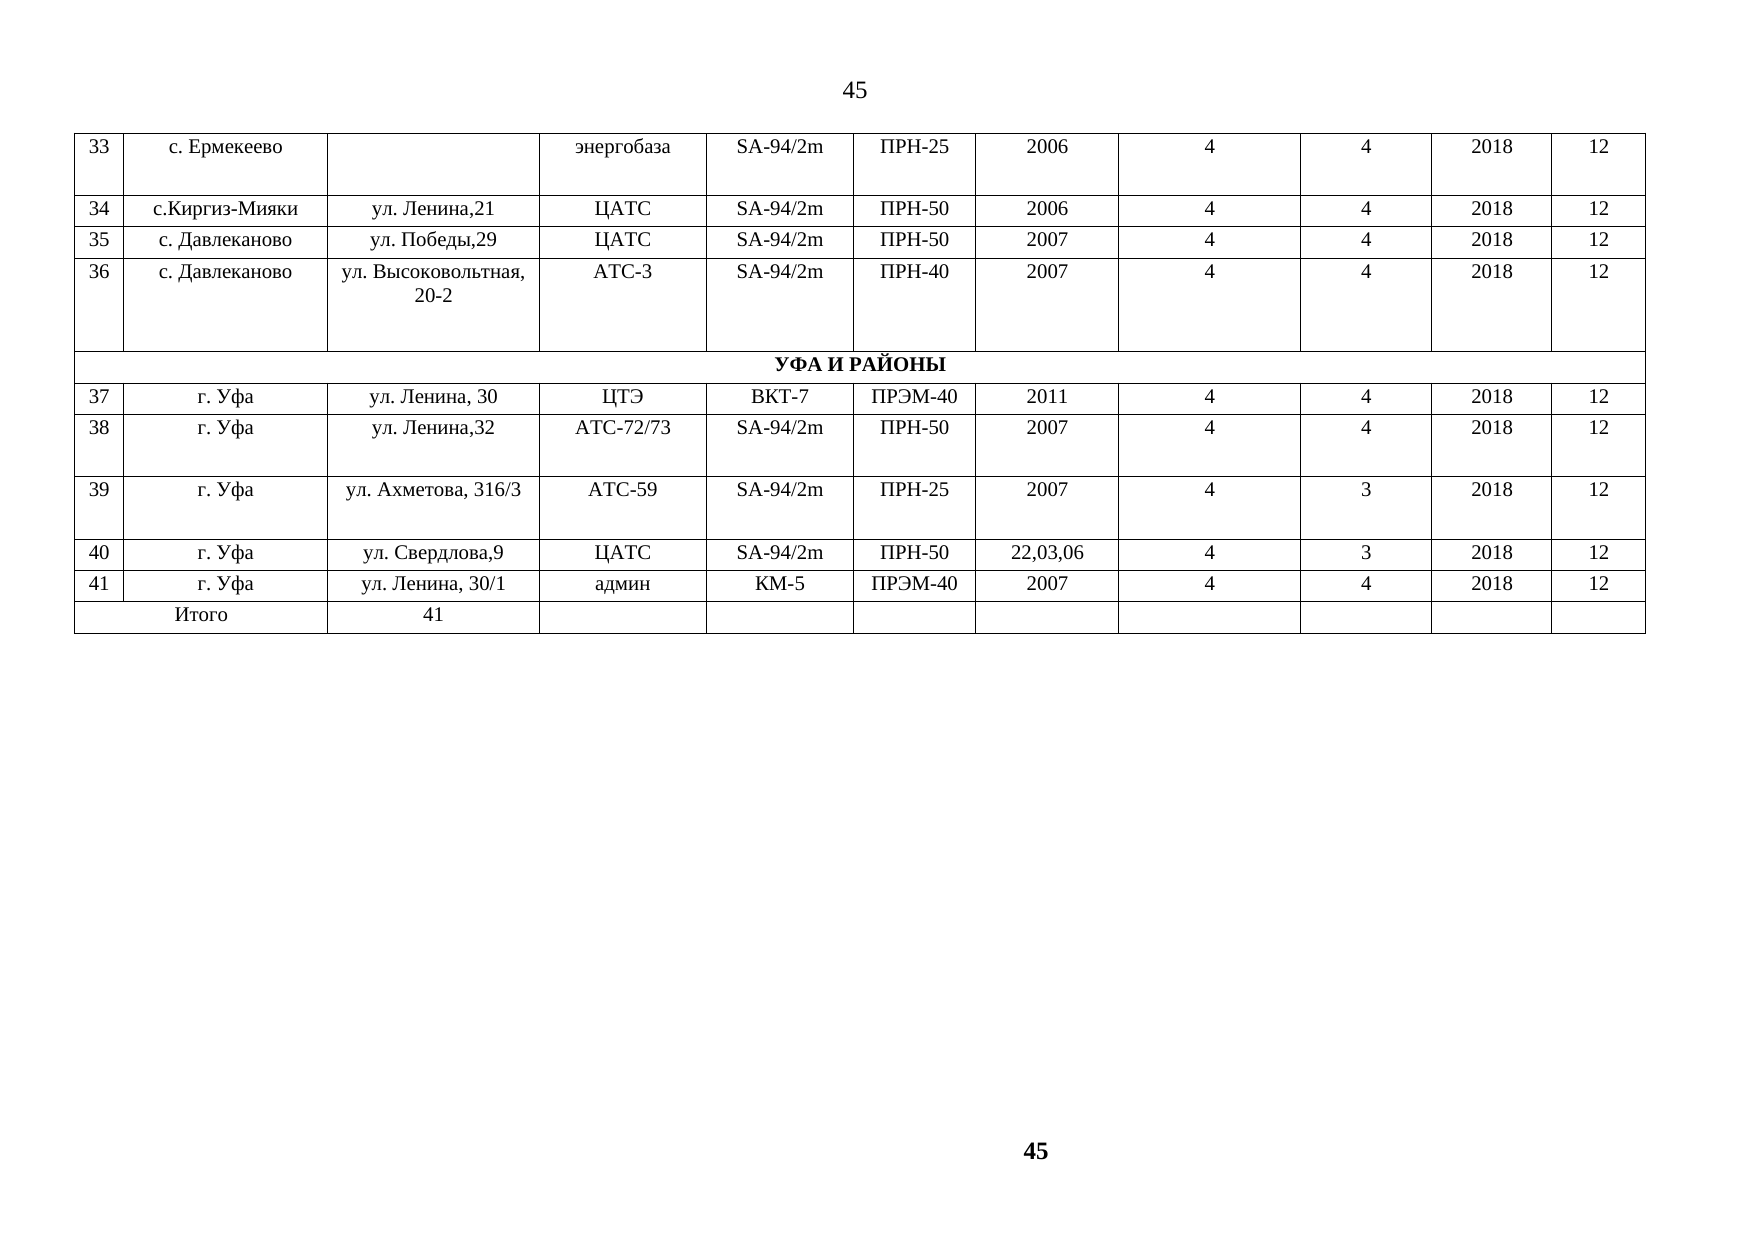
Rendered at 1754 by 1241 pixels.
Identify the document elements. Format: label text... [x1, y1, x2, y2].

table_cell КМ-5 [707, 571, 853, 601]
table_cell 22,03,06 [976, 540, 1118, 570]
table_cell 12 [1552, 477, 1645, 539]
table_cell 4 [1119, 196, 1300, 226]
table_cell 4 [1301, 415, 1431, 476]
table_cell 2018 [1432, 227, 1551, 257]
table_cell АТС-59 [540, 477, 706, 539]
table_cell с.Киргиз-Мияки [124, 196, 327, 226]
table_cell ПРН-50 [854, 227, 975, 257]
table_cell 12 [1552, 259, 1645, 351]
table_cell [1301, 602, 1431, 632]
table_cell 2018 [1432, 259, 1551, 351]
table_cell [854, 602, 975, 632]
table_cell ул. Ленина,32 [328, 415, 539, 476]
table_cell ПРН-50 [854, 415, 975, 476]
table_cell 4 [1119, 227, 1300, 257]
table_cell 41 [75, 571, 123, 601]
table_cell [540, 602, 706, 632]
table_cell 4 [1119, 415, 1300, 476]
table_cell с. Ермекеево [124, 134, 327, 195]
table_cell 2007 [976, 227, 1118, 257]
table_cell 4 [1301, 571, 1431, 601]
table_cell 2018 [1432, 134, 1551, 195]
table_cell 3 [1301, 540, 1431, 570]
table_cell ул. Ленина, 30/1 [328, 571, 539, 601]
table_cell ПРН-50 [854, 196, 975, 226]
table_cell 2018 [1432, 196, 1551, 226]
table_cell SA-94/2m [707, 196, 853, 226]
table_cell 12 [1552, 384, 1645, 414]
table_cell [707, 602, 853, 632]
table_cell 12 [1552, 134, 1645, 195]
table_cell 2007 [976, 477, 1118, 539]
table_cell SA-94/2m [707, 259, 853, 351]
table_cell 36 [75, 259, 123, 351]
table_cell [1119, 602, 1300, 632]
table_cell 4 [1301, 259, 1431, 351]
table_cell 39 [75, 477, 123, 539]
table_cell 12 [1552, 196, 1645, 226]
table_cell ЦАТС [540, 540, 706, 570]
table_cell ПРН-25 [854, 134, 975, 195]
table_cell [328, 134, 539, 195]
table_cell 2018 [1432, 477, 1551, 539]
table_cell ПРЭМ-40 [854, 384, 975, 414]
table_cell ул. Высоковольтная, 20-2 [328, 259, 539, 351]
table_cell г. Уфа [124, 540, 327, 570]
table_cell УФА И РАЙОНЫ [75, 352, 1645, 382]
table_cell ул. Ахметова, 316/3 [328, 477, 539, 539]
table_cell 4 [1119, 134, 1300, 195]
table_cell с. Давлеканово [124, 227, 327, 257]
table_cell 12 [1552, 540, 1645, 570]
table_cell ЦАТС [540, 227, 706, 257]
table_cell АТС-72/73 [540, 415, 706, 476]
table_cell SA-94/2m [707, 134, 853, 195]
table_cell 12 [1552, 415, 1645, 476]
table_cell 2007 [976, 259, 1118, 351]
table_cell 33 [75, 134, 123, 195]
table_cell ПРН-50 [854, 540, 975, 570]
table_cell 4 [1119, 384, 1300, 414]
table_cell энергобаза [540, 134, 706, 195]
table_cell г. Уфа [124, 477, 327, 539]
table_cell [976, 602, 1118, 632]
table_cell 37 [75, 384, 123, 414]
table_cell с. Давлеканово [124, 259, 327, 351]
table_cell ЦТЭ [540, 384, 706, 414]
table_cell 2018 [1432, 384, 1551, 414]
table_cell ПРН-25 [854, 477, 975, 539]
table_cell г. Уфа [124, 384, 327, 414]
table_cell SA-94/2m [707, 415, 853, 476]
table_cell SA-94/2m [707, 227, 853, 257]
table_cell 4 [1119, 571, 1300, 601]
table_cell 40 [75, 540, 123, 570]
table_cell 2018 [1432, 415, 1551, 476]
table_cell 4 [1301, 196, 1431, 226]
table_cell админ [540, 571, 706, 601]
table_cell 2018 [1432, 540, 1551, 570]
table_cell 4 [1301, 227, 1431, 257]
table_cell SA-94/2m [707, 540, 853, 570]
table_cell г. Уфа [124, 571, 327, 601]
table_cell 2006 [976, 196, 1118, 226]
table_cell ПРЭМ-40 [854, 571, 975, 601]
table_cell 12 [1552, 227, 1645, 257]
table_cell 2006 [976, 134, 1118, 195]
table_cell ул. Победы,29 [328, 227, 539, 257]
table_cell SA-94/2m [707, 477, 853, 539]
table_cell [1552, 602, 1645, 632]
table_cell 3 [1301, 477, 1431, 539]
table_cell 4 [1119, 540, 1300, 570]
table_cell ЦАТС [540, 196, 706, 226]
table_cell ПРН-40 [854, 259, 975, 351]
table_cell АТС-3 [540, 259, 706, 351]
table_cell Итого [75, 602, 327, 632]
table_cell г. Уфа [124, 415, 327, 476]
table_cell ул. Ленина,21 [328, 196, 539, 226]
table_cell 4 [1119, 259, 1300, 351]
table_cell 4 [1301, 134, 1431, 195]
table_cell 4 [1119, 477, 1300, 539]
table_cell 38 [75, 415, 123, 476]
table_cell 2011 [976, 384, 1118, 414]
table_cell 2007 [976, 571, 1118, 601]
table_cell 34 [75, 196, 123, 226]
table_cell ул. Свердлова,9 [328, 540, 539, 570]
table_cell 35 [75, 227, 123, 257]
table_cell [1432, 602, 1551, 632]
table_cell 41 [328, 602, 539, 632]
table_cell 4 [1301, 384, 1431, 414]
table_cell 2007 [976, 415, 1118, 476]
table_cell 12 [1552, 571, 1645, 601]
table_cell ВКТ-7 [707, 384, 853, 414]
table_cell ул. Ленина, 30 [328, 384, 539, 414]
table_cell 2018 [1432, 571, 1551, 601]
